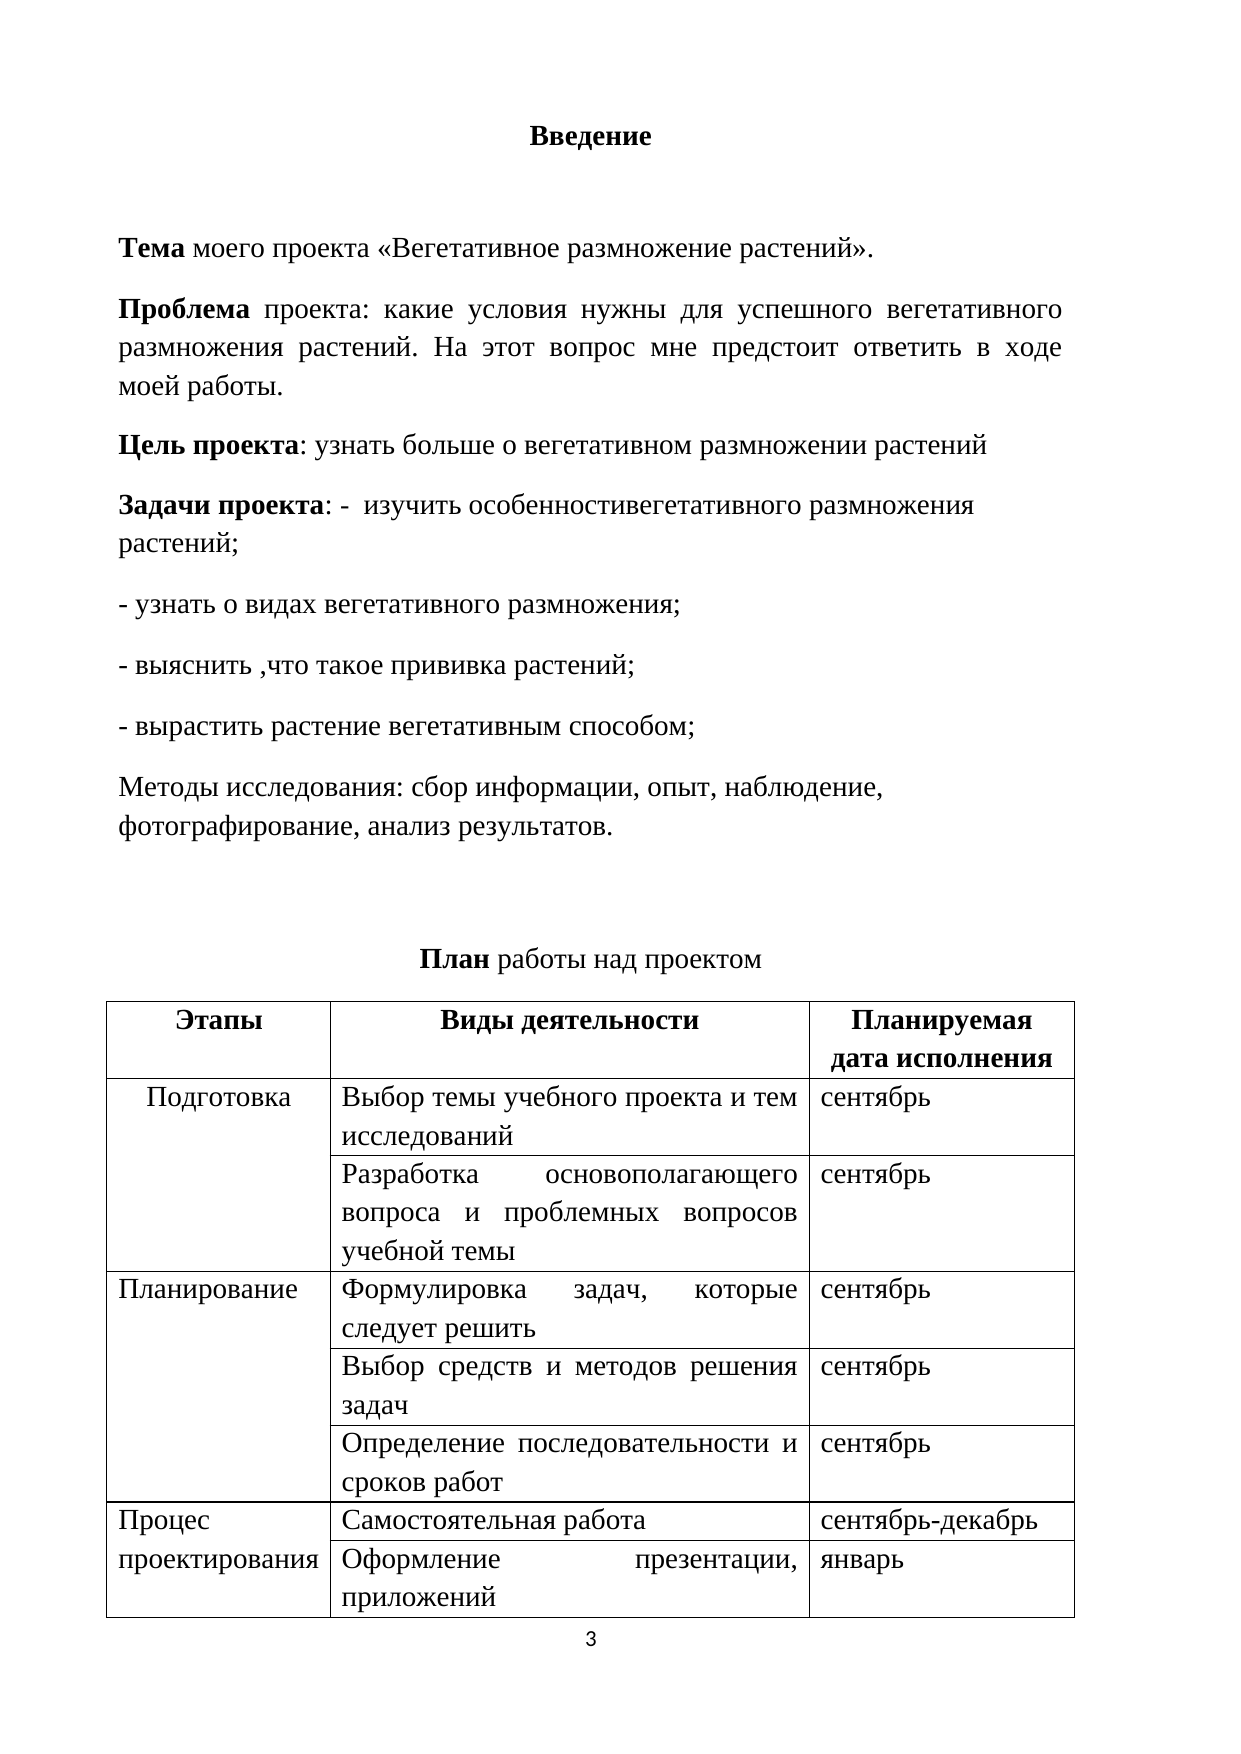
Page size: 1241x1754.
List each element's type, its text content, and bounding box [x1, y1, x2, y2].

table_header Виды деятельности [331, 1002, 809, 1078]
table_cell Самостоятельная работа [331, 1503, 809, 1540]
table_cell Процес проектирования [107, 1503, 330, 1617]
table_cell Планирование [107, 1272, 330, 1501]
table_header Этапы [107, 1002, 330, 1078]
table_cell сентябрь [810, 1079, 1074, 1155]
table_cell сентябрь [810, 1156, 1074, 1271]
text Методы исследования: сбор информации, опыт, наблюдение, фотографирование, анализ результатов. [118, 769, 1063, 841]
table_cell Определение последовательности и сроков работ [331, 1426, 809, 1501]
table_cell сентябрь [810, 1426, 1074, 1501]
text Введение [118, 118, 1063, 152]
text Проблема проекта: какие условия нужны для успешного вегетативного размножения растений. На этот вопрос мне предстоит ответить в ходе моей работы. [118, 291, 1063, 402]
table_cell сентябрь-декабрь [810, 1503, 1074, 1540]
table_cell Выбор темы учебного проекта и тем исследований [331, 1079, 809, 1155]
table_cell Подготовка [107, 1079, 330, 1271]
text Задачи проекта: - изучить особенностивегетативного размножения растений; [118, 487, 1063, 559]
text - узнать о видах вегетативного размножения; [118, 586, 1063, 620]
table_cell Оформление презентации, приложений [331, 1541, 809, 1617]
text План работы над проектом [118, 942, 1063, 975]
table_header Планируемая дата исполнения [810, 1002, 1074, 1078]
table_cell сентябрь [810, 1349, 1074, 1424]
table_cell сентябрь [810, 1272, 1074, 1347]
table_cell Формулировка задач, которые следует решить [331, 1272, 809, 1347]
text - выяснить ,что такое прививка растений; [118, 647, 1063, 681]
text Цель проекта: узнать больше о вегетативном размножении растений [118, 427, 1063, 461]
table_cell Выбор средств и методов решения задач [331, 1349, 809, 1424]
text Тема моего проекта «Вегетативное размножение растений». [118, 230, 1063, 263]
table_cell январь [810, 1541, 1074, 1617]
text - вырастить растение вегетативным способом; [118, 708, 1063, 742]
table_cell Разработка основополагающего вопроса и проблемных вопросов учебной темы [331, 1156, 809, 1271]
